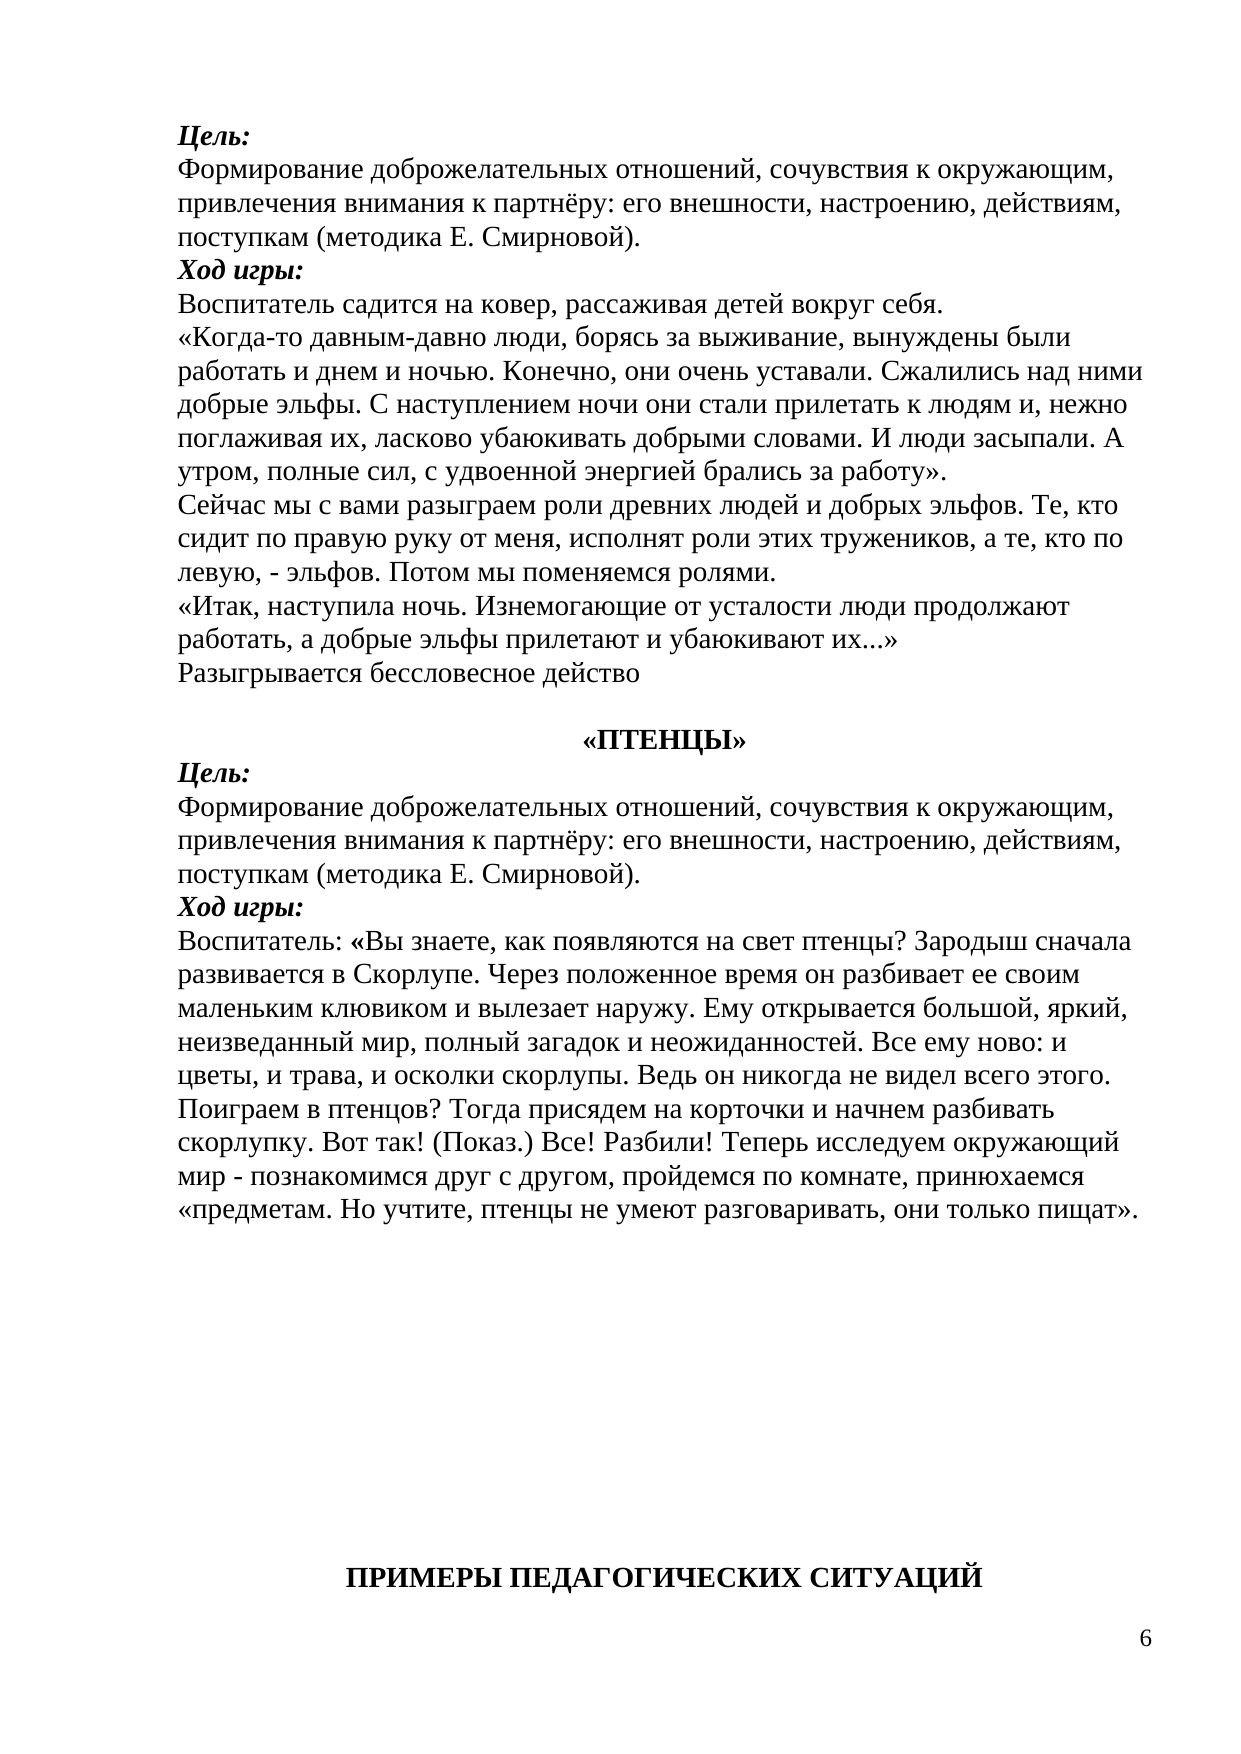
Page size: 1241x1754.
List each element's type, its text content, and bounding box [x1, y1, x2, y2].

text Сейчас мы с вами разыграем роли древних людей и добрых эльфов. Те, кто сидит по правую руку от меня, исполнят роли этих тружеников, а те, кто по левую, - эльфов. Потом мы поменяемся ролями. [177, 487, 1152, 588]
text Ход игры: [177, 252, 1152, 286]
text Воспитатель садится на ковер, рассаживая детей вокруг себя. [177, 286, 1152, 319]
text «Итак, наступила ночь. Изнемогающие от усталости люди продолжают работать, а добрые эльфы прилетают и убаюкивают их...» [177, 588, 1152, 655]
text Воспитатель: «Вы знаете, как появляются на свет птенцы? Зародыш сначала развивается в Скорлупе. Через положенное время он разбивает ее своим маленьким клювиком и вылезает наружу. Ему открывается большой, яркий, неизведанный мир, полный загадок и неожиданностей. Все ему ново: и цветы, и трава, и осколки скорлупы. Ведь он никогда не видел всего этого. Поиграем в птенцов? Тогда присядем на корточки и начнем разбивать скорлупку. Вот так! (Показ.) Все! Разбили! Теперь исследуем окружающий мир - познакомимся друг с другом, пройдемся по комнате, принюхаемся «предметам. Но учтите, птенцы не умеют разговаривать, они только пищат». [177, 923, 1152, 1225]
text ПРИМЕРЫ ПЕДАГОГИЧЕСКИХ СИТУАЦИЙ [177, 1560, 1152, 1594]
text Разыгрывается бессловесное действо [177, 655, 1152, 688]
text Цель: [177, 755, 1152, 789]
text «ПТЕНЦЫ» [177, 722, 1152, 755]
text «Когда-то давным-давно люди, борясь за выживание, вынуждены были работать и днем и ночью. Конечно, они очень уставали. Сжалились над ними добрые эльфы. С наступлением ночи они стали прилетать к людям и, нежно поглаживая их, ласково убаюкивать добрыми словами. И люди засыпали. А утром, полные сил, с удвоенной энергией брались за работу». [177, 319, 1152, 487]
text Формирование доброжелательных отношений, сочувствия к окружающим, привлечения внимания к партнёру: его внешности, настроению, действиям, поступкам (методика Е. Смирновой). [177, 152, 1152, 252]
text Ход игры: [177, 889, 1152, 923]
text Формирование доброжелательных отношений, сочувствия к окружающим, привлечения внимания к партнёру: его внешности, настроению, действиям, поступкам (методика Е. Смирновой). [177, 789, 1152, 889]
text Цель: [177, 118, 1152, 152]
